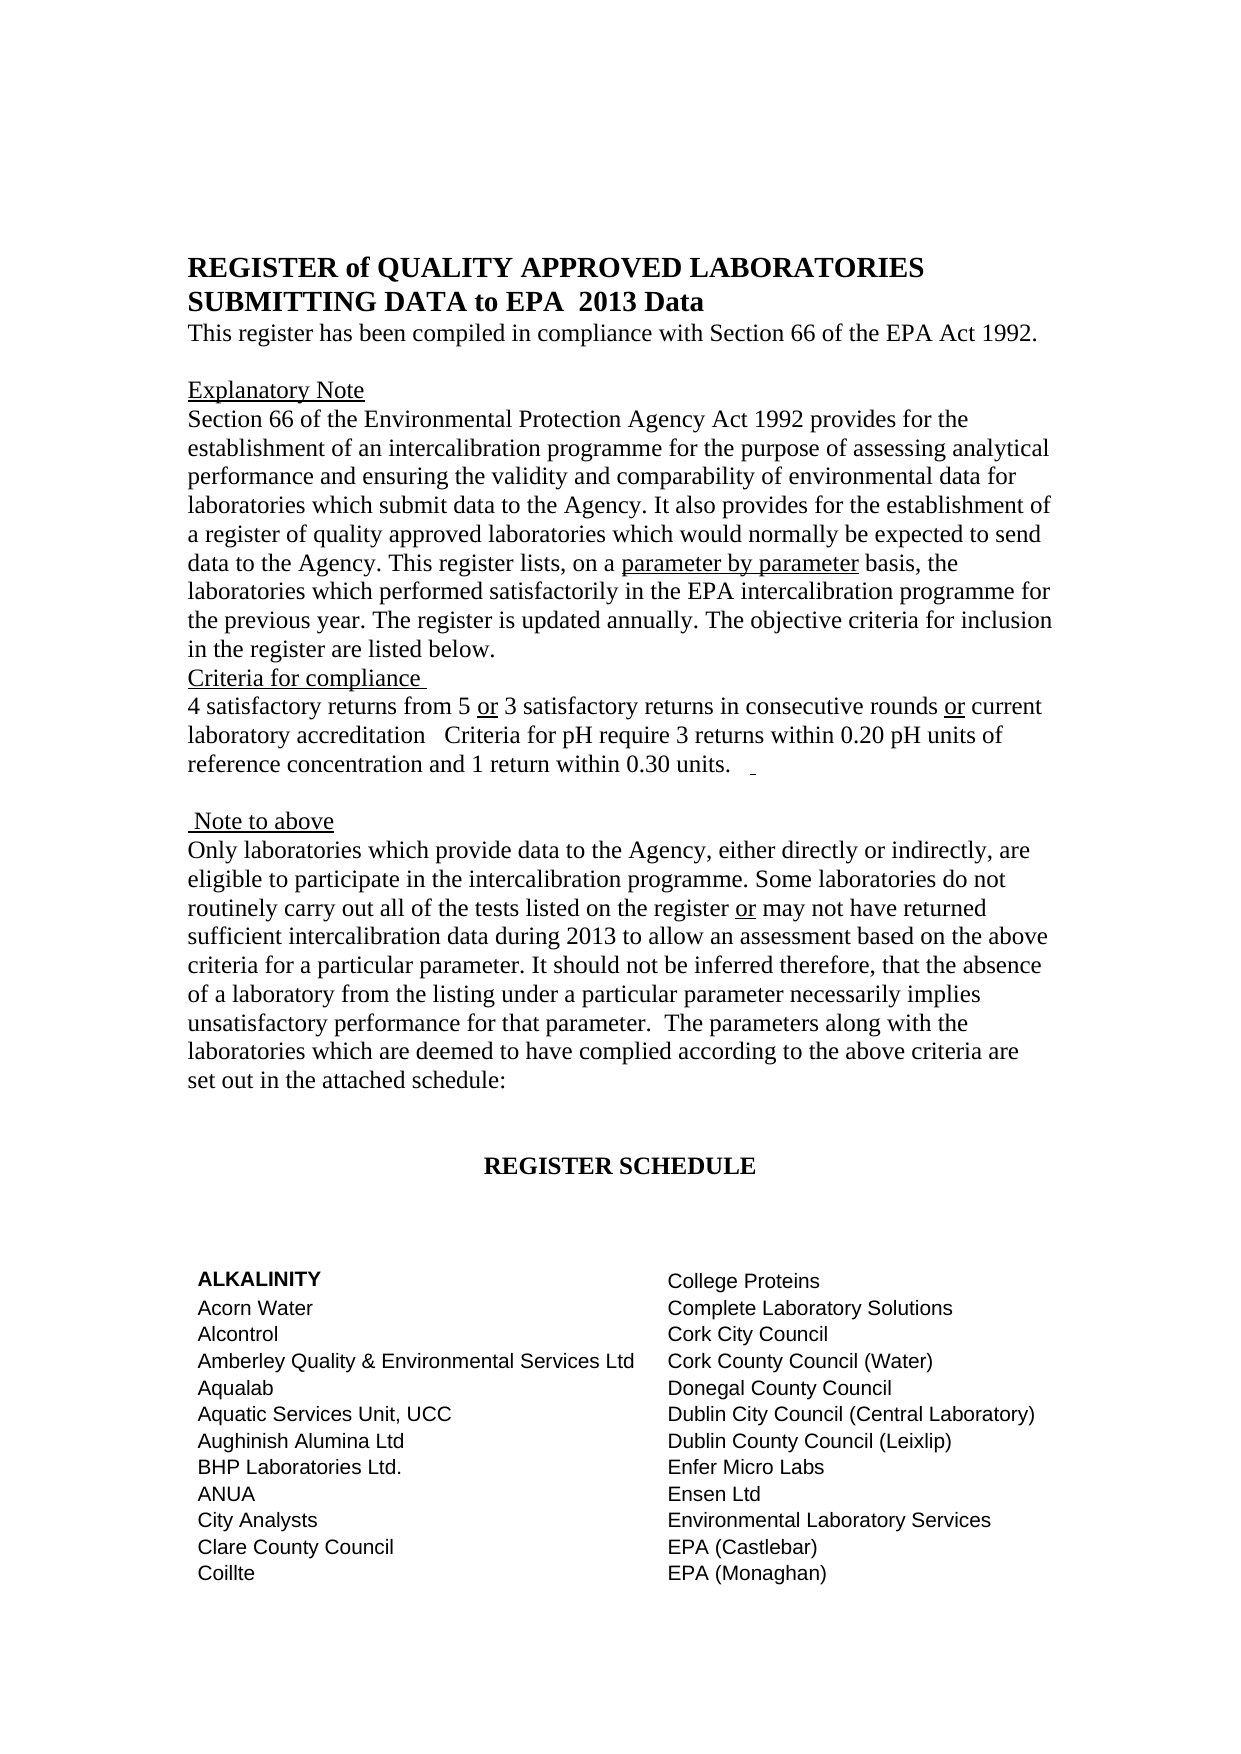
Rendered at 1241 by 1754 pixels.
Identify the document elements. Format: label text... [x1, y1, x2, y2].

text 4 satisfactory returns from 5 or 3 satisfactory returns in consecutive rounds or current laboratory accreditation Criteria for pH require 3 returns within 0.20 pH units of reference concentration and 1 return within 0.30 units. [187, 691, 1053, 778]
table_cell Complete Laboratory Solutions [656, 1293, 1125, 1319]
text Section 66 of the Environmental Protection Agency Act 1992 provides for the establishment of an intercalibration programme for the purpose of assessing analytical performance and ensuring the validity and comparability of environmental data for laboratories which submit data to the Agency. It also provides for the establishment of a register of quality approved laboratories which would normally be expected to send data to the Agency. This register lists, on a parameter by parameter basis, the laboratories which performed satisfactorily in the EPA intercalibration programme for the previous year. The register is updated annually. The objective criteria for inclusion in the register are listed below. [187, 404, 1053, 663]
table_cell Cork County Council (Water) [656, 1346, 1125, 1373]
table_cell Dublin County Council (Leixlip) [656, 1426, 1125, 1452]
text Explanatory Note [187, 375, 1053, 404]
table_header ALKALINITY [186, 1266, 620, 1293]
table_cell College Proteins [656, 1266, 1125, 1293]
table_cell BHP Laboratories Ltd. [186, 1453, 620, 1479]
table_cell EPA (Monaghan) [656, 1559, 1125, 1585]
text Only laboratories which provide data to the Agency, either directly or indirectly, are eligible to participate in the intercalibration programme. Some laboratories do not routinely carry out all of the tests listed on the register or may not have returned sufficient intercalibration data during 2013 to allow an assessment based on the above criteria for a particular parameter. It should not be inferred therefore, that the absence of a laboratory from the listing under a particular parameter necessarily implies unsatisfactory performance for that parameter. The parameters along with the laboratories which are deemed to have complied according to the above criteria are set out in the attached schedule: [187, 835, 1053, 1094]
table_cell Acorn Water [186, 1293, 620, 1319]
table_cell Clare County Council [186, 1532, 620, 1559]
table_cell Environmental Laboratory Services [656, 1506, 1125, 1532]
text REGISTER of QUALITY APPROVED LABORATORIES SUBMITTING DATA to EPA 2013 Data [187, 251, 1053, 318]
table_cell Alcontrol [186, 1320, 620, 1346]
text This register has been compiled in compliance with Section 66 of the EPA Act 1992. [187, 318, 1053, 346]
table_cell City Analysts [186, 1506, 620, 1532]
table_cell Coillte [186, 1559, 620, 1585]
table_cell EPA (Castlebar) [656, 1532, 1125, 1559]
table_cell Cork City Council [656, 1320, 1125, 1346]
table_cell Dublin City Council (Central Laboratory) [656, 1399, 1125, 1426]
text Criteria for compliance [187, 663, 1053, 691]
table_cell Donegal County Council [656, 1373, 1125, 1399]
text Note to above [187, 806, 1053, 835]
text REGISTER SCHEDULE [187, 1151, 1053, 1180]
table_cell Aquatic Services Unit, UCC [186, 1399, 620, 1426]
table_cell Ensen Ltd [656, 1479, 1125, 1506]
table_cell Enfer Micro Labs [656, 1453, 1125, 1479]
table_cell Aughinish Alumina Ltd [186, 1426, 620, 1452]
table_cell Aqualab [186, 1373, 620, 1399]
table_cell ANUA [186, 1479, 620, 1506]
table_cell Amberley Quality & Environmental Services Ltd [186, 1346, 620, 1373]
